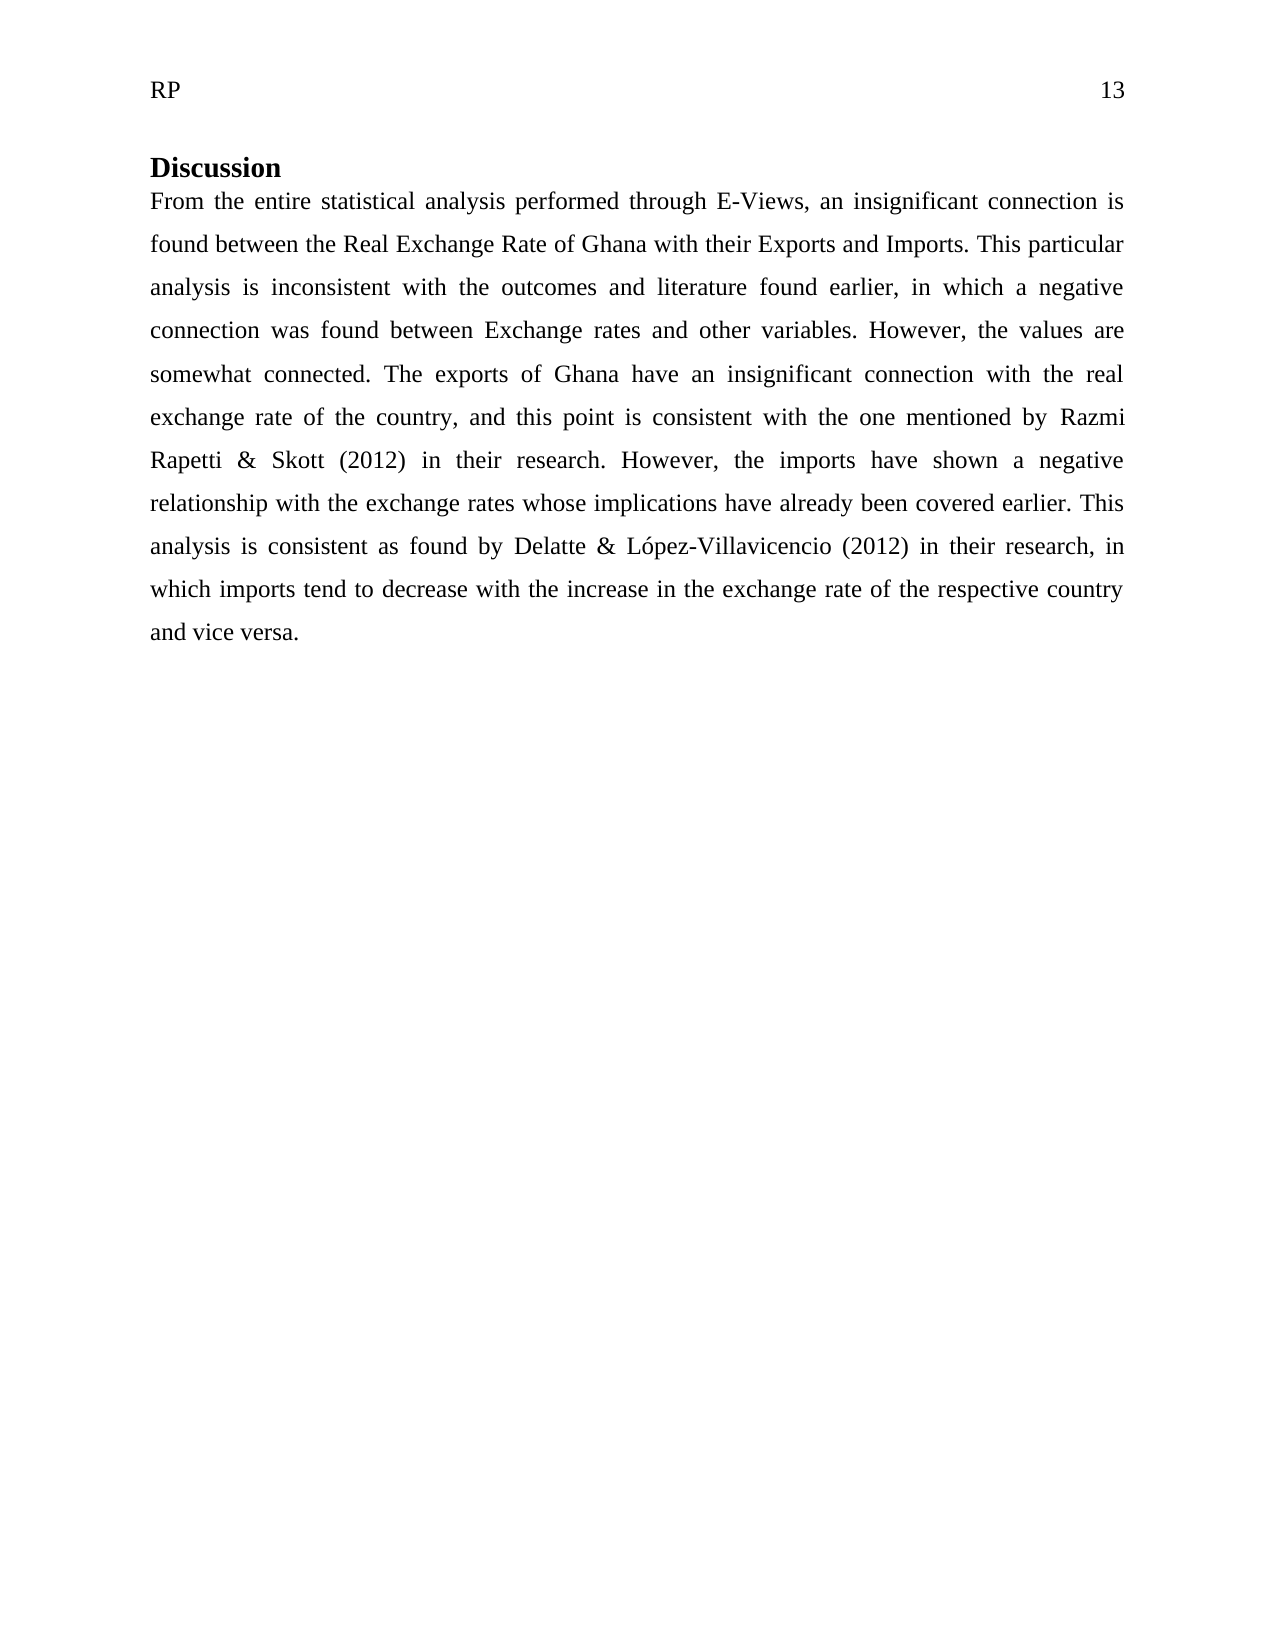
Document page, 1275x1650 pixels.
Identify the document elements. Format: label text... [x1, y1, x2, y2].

text From the entire statistical analysis performed through E-Views, an insignificant connection is found between the Real Exchange Rate of Ghana with their Exports and Imports. This particular analysis is inconsistent with the outcomes and literature found earlier, in which a negative connection was found between Exchange rates and other variables. However, the values are somewhat connected. The exports of Ghana have an insignificant connection with the real exchange rate of the country, and this point is consistent with the one mentioned by Razmi Rapetti & Skott (2012) in their research. However, the imports have shown a negative relationship with the exchange rates whose implications have already been covered earlier. This analysis is consistent as found by Delatte & López-Villavicencio (2012) in their research, in which imports tend to decrease with the increase in the exchange rate of the respective country and vice versa. [150, 186, 1125, 646]
subtitle Discussion [150, 150, 1125, 183]
